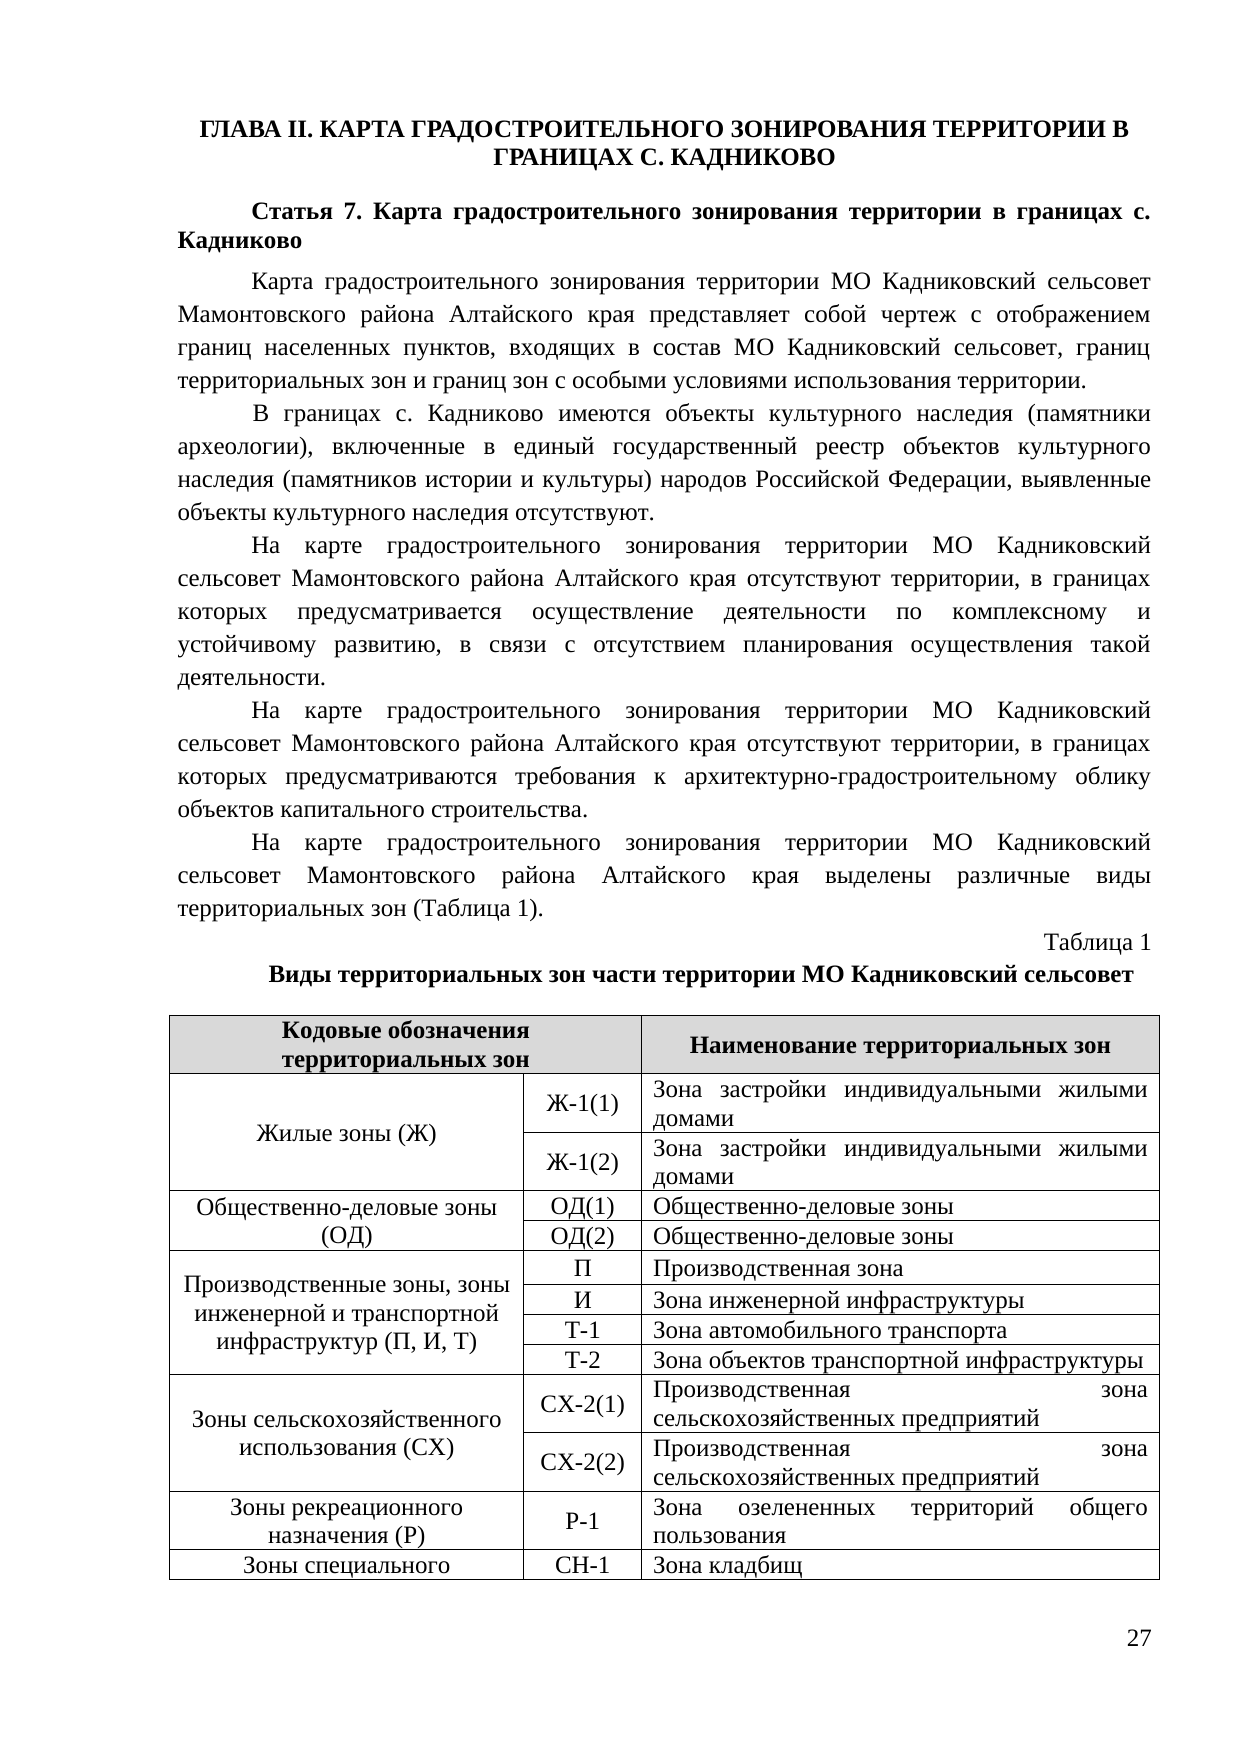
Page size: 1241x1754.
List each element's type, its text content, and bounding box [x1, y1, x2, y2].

text На карте градостроительного зонирования территории МО Кадниковский сельсовет Мамонтовского района Алтайского края выделены различные виды территориальных зон (Таблица 1). [177, 827, 1152, 922]
table_cell Производственная зона сельскохозяйственных предприятий [642, 1433, 1159, 1491]
table_cell Т-1 [524, 1315, 641, 1344]
table_cell ОД(2) [524, 1221, 641, 1250]
table_cell Т-2 [524, 1345, 641, 1373]
table_cell П [524, 1251, 641, 1284]
table_cell Зоны рекреационного назначения (Р) [170, 1492, 523, 1549]
table_cell Ж-1(1) [524, 1074, 641, 1132]
text На карте градостроительного зонирования территории МО Кадниковский сельсовет Мамонтовского района Алтайского края отсутствуют территории, в границах которых предусматривается осуществление деятельности по комплексному и устойчивому развитию, в связи с отсутствием планирования осуществления такой деятельности. [177, 530, 1152, 691]
table_cell Зоны специального назначения (СН) [170, 1550, 523, 1579]
text В границах с. Кадниково имеются объекты культурного наследия (памятники археологии), включенные в единый государственный реестр объектов культурного наследия (памятников истории и культуры) народов Российской Федерации, выявленные объекты культурного наследия отсутствуют. [177, 398, 1152, 526]
table_cell Зона застройки индивидуальными жилыми домами [642, 1133, 1159, 1190]
table_cell Жилые зоны (Ж) [170, 1074, 523, 1190]
table_header Кодовые обозначения территориальных зон [170, 1016, 641, 1073]
table_cell СХ-2(2) [524, 1433, 641, 1491]
table_cell Общественно-деловые зоны (ОД) [170, 1191, 523, 1250]
table_cell ОД(1) [524, 1191, 641, 1220]
table_cell Р-1 [524, 1492, 641, 1549]
table_cell Зона объектов транспортной инфраструктуры [642, 1345, 1159, 1373]
table_cell Зона автомобильного транспорта [642, 1315, 1159, 1344]
table_cell СН-1 [524, 1550, 641, 1579]
table_cell И [524, 1285, 641, 1314]
table_cell Производственные зоны, зоны инженерной и транспортной инфраструктур (П, И, Т) [170, 1251, 523, 1373]
table_cell Зона инженерной инфраструктуры [642, 1285, 1159, 1314]
table_cell Общественно-деловые зоны [642, 1191, 1159, 1220]
table_cell Зона озелененных территорий общего пользования [642, 1492, 1159, 1549]
table_cell Общественно-деловые зоны [642, 1221, 1159, 1250]
text На карте градостроительного зонирования территории МО Кадниковский сельсовет Мамонтовского района Алтайского края отсутствуют территории, в границах которых предусматриваются требования к архитектурно-градостроительному облику объектов капитального строительства. [177, 695, 1152, 823]
table_cell СХ-2(1) [524, 1375, 641, 1432]
table_cell Производственная зона сельскохозяйственных предприятий [642, 1375, 1159, 1432]
text Таблица 1 [177, 927, 1152, 955]
text Виды территориальных зон части территории МО Кадниковский сельсовет [177, 959, 1152, 988]
table_cell Зона кладбищ [642, 1550, 1159, 1579]
table_cell Производственная зона [642, 1251, 1159, 1284]
table_cell Зоны сельскохозяйственного использования (СХ) [170, 1375, 523, 1491]
subtitle Статья 7. Карта градостроительного зонирования территории в границах с. Кадниково [177, 196, 1152, 254]
table_cell Ж-1(2) [524, 1133, 641, 1190]
table_cell Зона застройки индивидуальными жилыми домами [642, 1074, 1159, 1132]
text Карта градостроительного зонирования территории МО Кадниковский сельсовет Мамонтовского района Алтайского края представляет собой чертеж с отображением границ населенных пунктов, входящих в состав МО Кадниковский сельсовет, границ территориальных зон и границ зон с особыми условиями использования территории. [177, 266, 1152, 394]
table_header Наименование территориальных зон [642, 1016, 1159, 1073]
subtitle Глава II. Карта градостроительного зонирования ТЕРРИТОРИИ в границах с. Кадниково [177, 114, 1152, 171]
